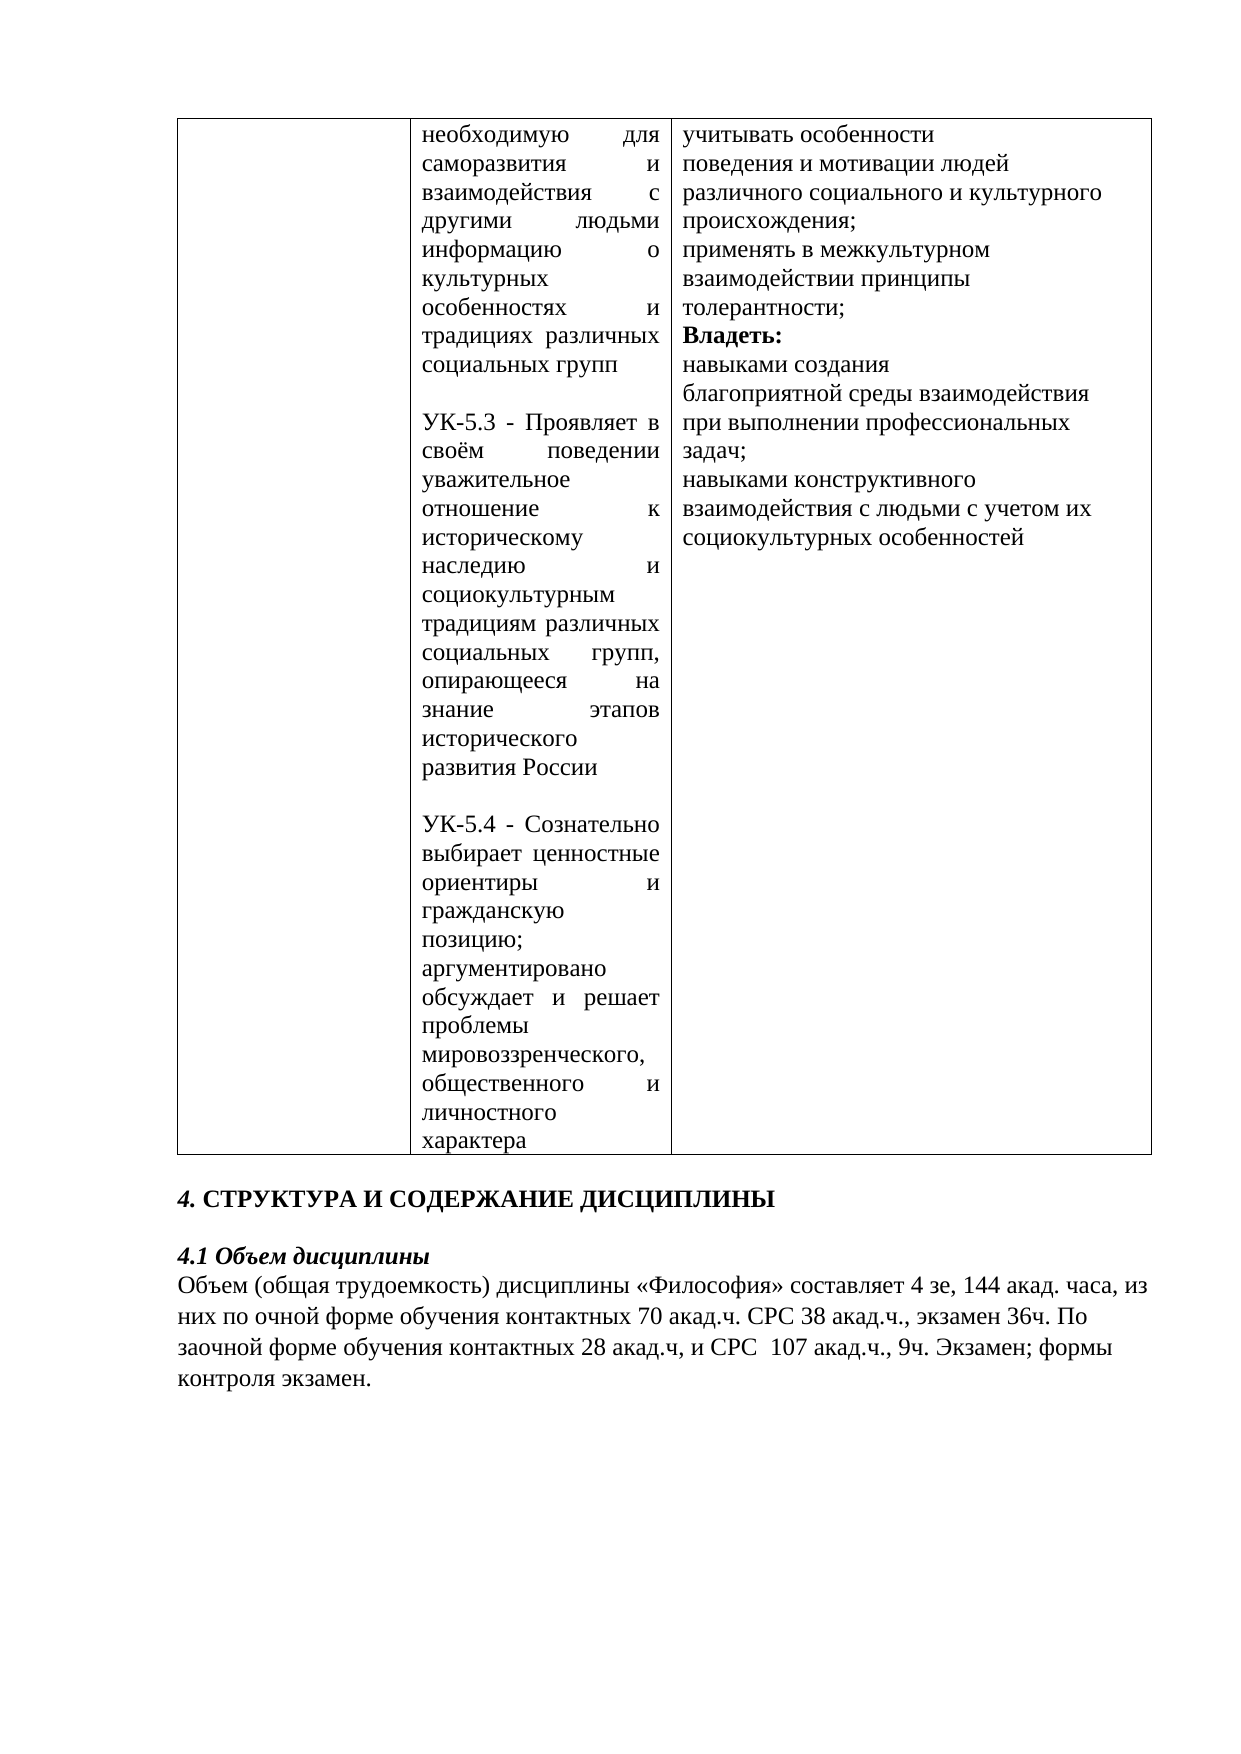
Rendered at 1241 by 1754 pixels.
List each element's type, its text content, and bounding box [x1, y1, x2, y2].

text Объем (общая трудоемкость) дисциплины «Философия» составляет 4 зе, 144 акад. часа, из них по очной форме обучения контактных 70 акад.ч. СРС 38 акад.ч., экзамен 36ч. По заочной форме обучения контактных 28 акад.ч, и СРС 107 акад.ч., 9ч. Экзамен; формы контроля экзамен. [177, 1270, 1152, 1392]
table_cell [672, 119, 1151, 1154]
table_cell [178, 119, 410, 1154]
text 4.1 Объем дисциплины [177, 1241, 1152, 1270]
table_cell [411, 119, 671, 1154]
text 4. СТРУКТУРА И СОДЕРЖАНИЕ ДИСЦИПЛИНЫ [177, 1184, 1152, 1213]
